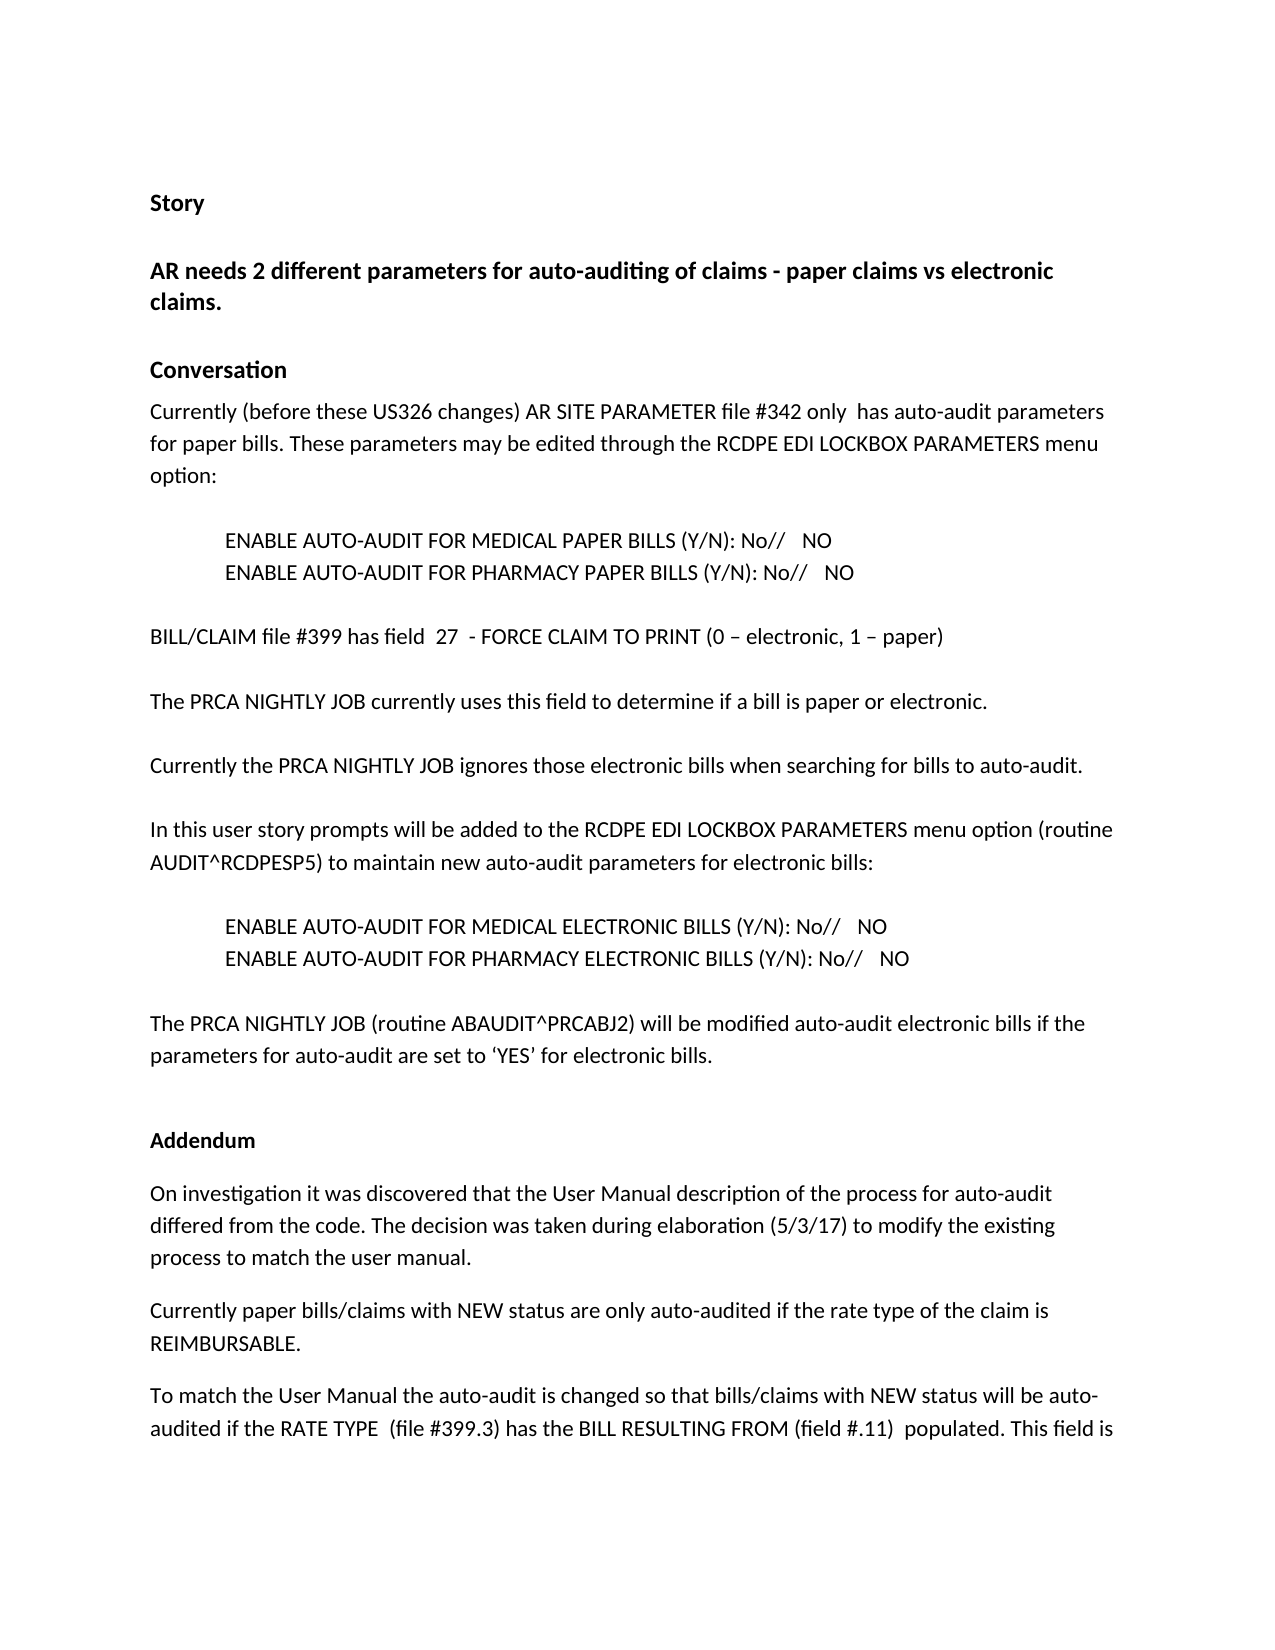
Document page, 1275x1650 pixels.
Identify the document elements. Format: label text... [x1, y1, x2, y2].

text Addendum [150, 1126, 1125, 1154]
text ENABLE AUTO-AUDIT FOR MEDICAL ELECTRONIC BILLS (Y/N): No// NO [225, 912, 1125, 940]
text Currently (before these US326 changes) AR SITE PARAMETER file #342 only has auto-audit parameters for paper bills. These parameters may be edited through the RCDPE EDI LOCKBOX PARAMETERS menu option: [150, 397, 1125, 489]
text The PRCA NIGHTLY JOB (routine ABAUDIT^PRCABJ2) will be modified auto-audit electronic bills if the parameters for auto-audit are set to ‘YES’ for electronic bills. [150, 1009, 1125, 1069]
text ENABLE AUTO-AUDIT FOR PHARMACY PAPER BILLS (Y/N): No// NO [225, 558, 1125, 586]
text ENABLE AUTO-AUDIT FOR MEDICAL PAPER BILLS (Y/N): No// NO [225, 526, 1125, 554]
subtitle AR needs 2 different parameters for auto-auditing of claims - paper claims vs electronic claims. [150, 256, 1125, 317]
subtitle Story [150, 187, 1125, 218]
text Currently paper bills/claims with NEW status are only auto-audited if the rate type of the claim is REIMBURSABLE. [150, 1296, 1125, 1357]
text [150, 1382, 1125, 1442]
text BILL/CLAIM file #399 has field 27 - FORCE CLAIM TO PRINT (0 – electronic, 1 – paper) [150, 622, 1125, 650]
text ENABLE AUTO-AUDIT FOR PHARMACY ELECTRONIC BILLS (Y/N): No// NO [225, 944, 1125, 972]
text Currently the PRCA NIGHTLY JOB ignores those electronic bills when searching for bills to auto-audit. [150, 751, 1125, 779]
text In this user story prompts will be added to the RCDPE EDI LOCKBOX PARAMETERS menu option (routine AUDIT^RCDPESP5) to maintain new auto-audit parameters for electronic bills: [150, 816, 1125, 876]
text On investigation it was discovered that the User Manual description of the process for auto-audit differed from the code. The decision was taken during elaboration (5/3/17) to modify the existing process to match the user manual. [150, 1179, 1125, 1271]
subtitle Conversation [150, 354, 1125, 384]
text The PRCA NIGHTLY JOB currently uses this field to determine if a bill is paper or electronic. [150, 687, 1125, 715]
